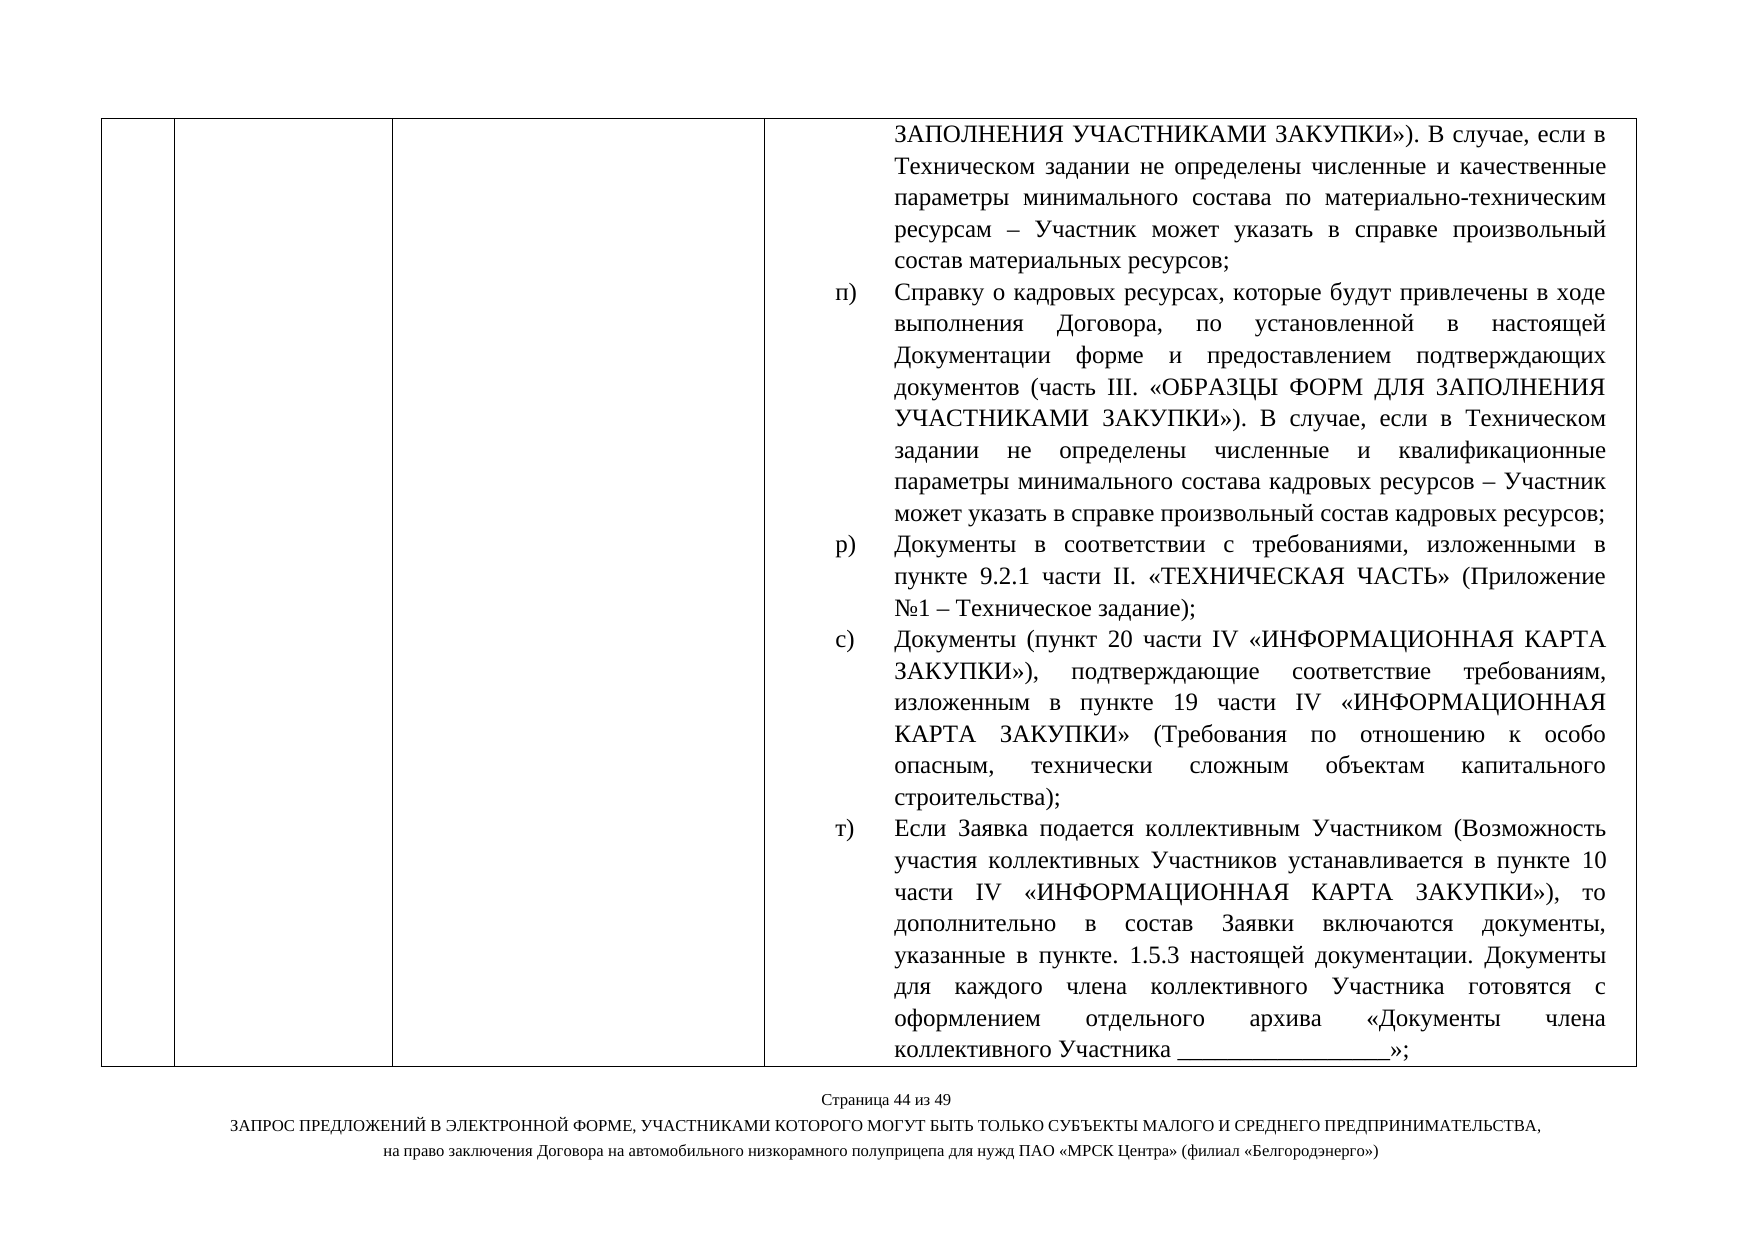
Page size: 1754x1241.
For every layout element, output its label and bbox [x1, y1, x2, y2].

table_cell [102, 119, 174, 1066]
table_cell [175, 119, 392, 1066]
table_cell [393, 119, 764, 1066]
table_cell [765, 119, 1636, 1066]
